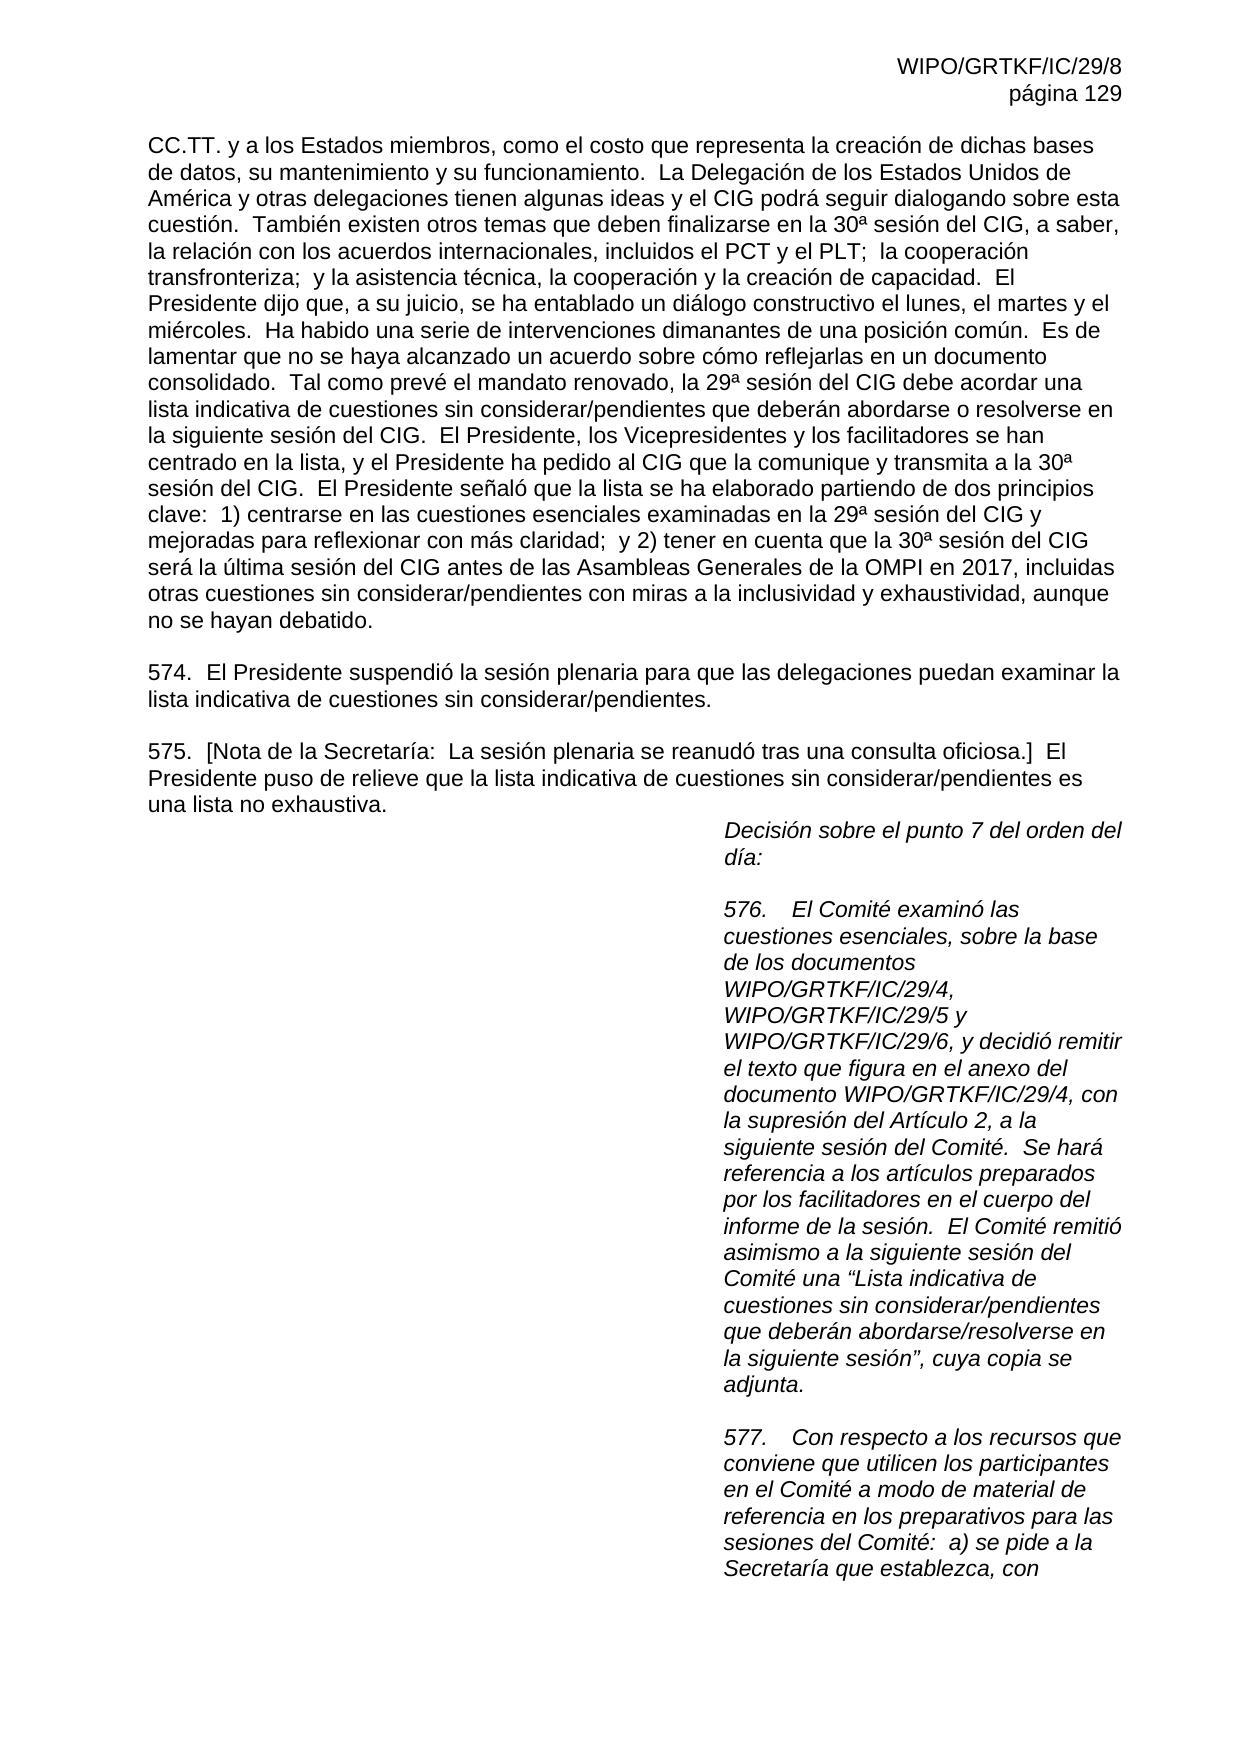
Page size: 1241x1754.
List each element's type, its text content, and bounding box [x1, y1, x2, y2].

list [Nota de la Secretaría: La sesión plenaria se reanudó tras una consulta oficiosa.] El Presidente puso de relieve que la lista indicativa de cuestiones sin considerar/pendientes es una lista no exhaustiva. [148, 738, 1122, 817]
list El Comité examinó las cuestiones esenciales, sobre la base de los documentos WIPO/GRTKF/IC/29/4, WIPO/GRTKF/IC/29/5 y WIPO/GRTKF/IC/29/6, y decidió remitir el texto que figura en el anexo del documento WIPO/GRTKF/IC/29/4, con la supresión del Artículo 2, a la siguiente sesión del Comité. Se hará referencia a los artículos preparados por los facilitadores en el cuerpo del informe de la sesión. El Comité remitió asimismo a la siguiente sesión del Comité una “Lista indicativa de cuestiones sin considerar/pendientes que deberán abordarse/resolverse en la siguiente sesión”, cuya copia se adjunta. [723, 896, 1122, 1397]
list El Presidente suspendió la sesión plenaria para que las delegaciones puedan examinar la lista indicativa de cuestiones sin considerar/pendientes. [148, 659, 1122, 712]
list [148, 132, 1122, 633]
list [723, 1423, 1122, 1582]
text Decisión sobre el punto 7 del orden del día: [724, 817, 1122, 870]
